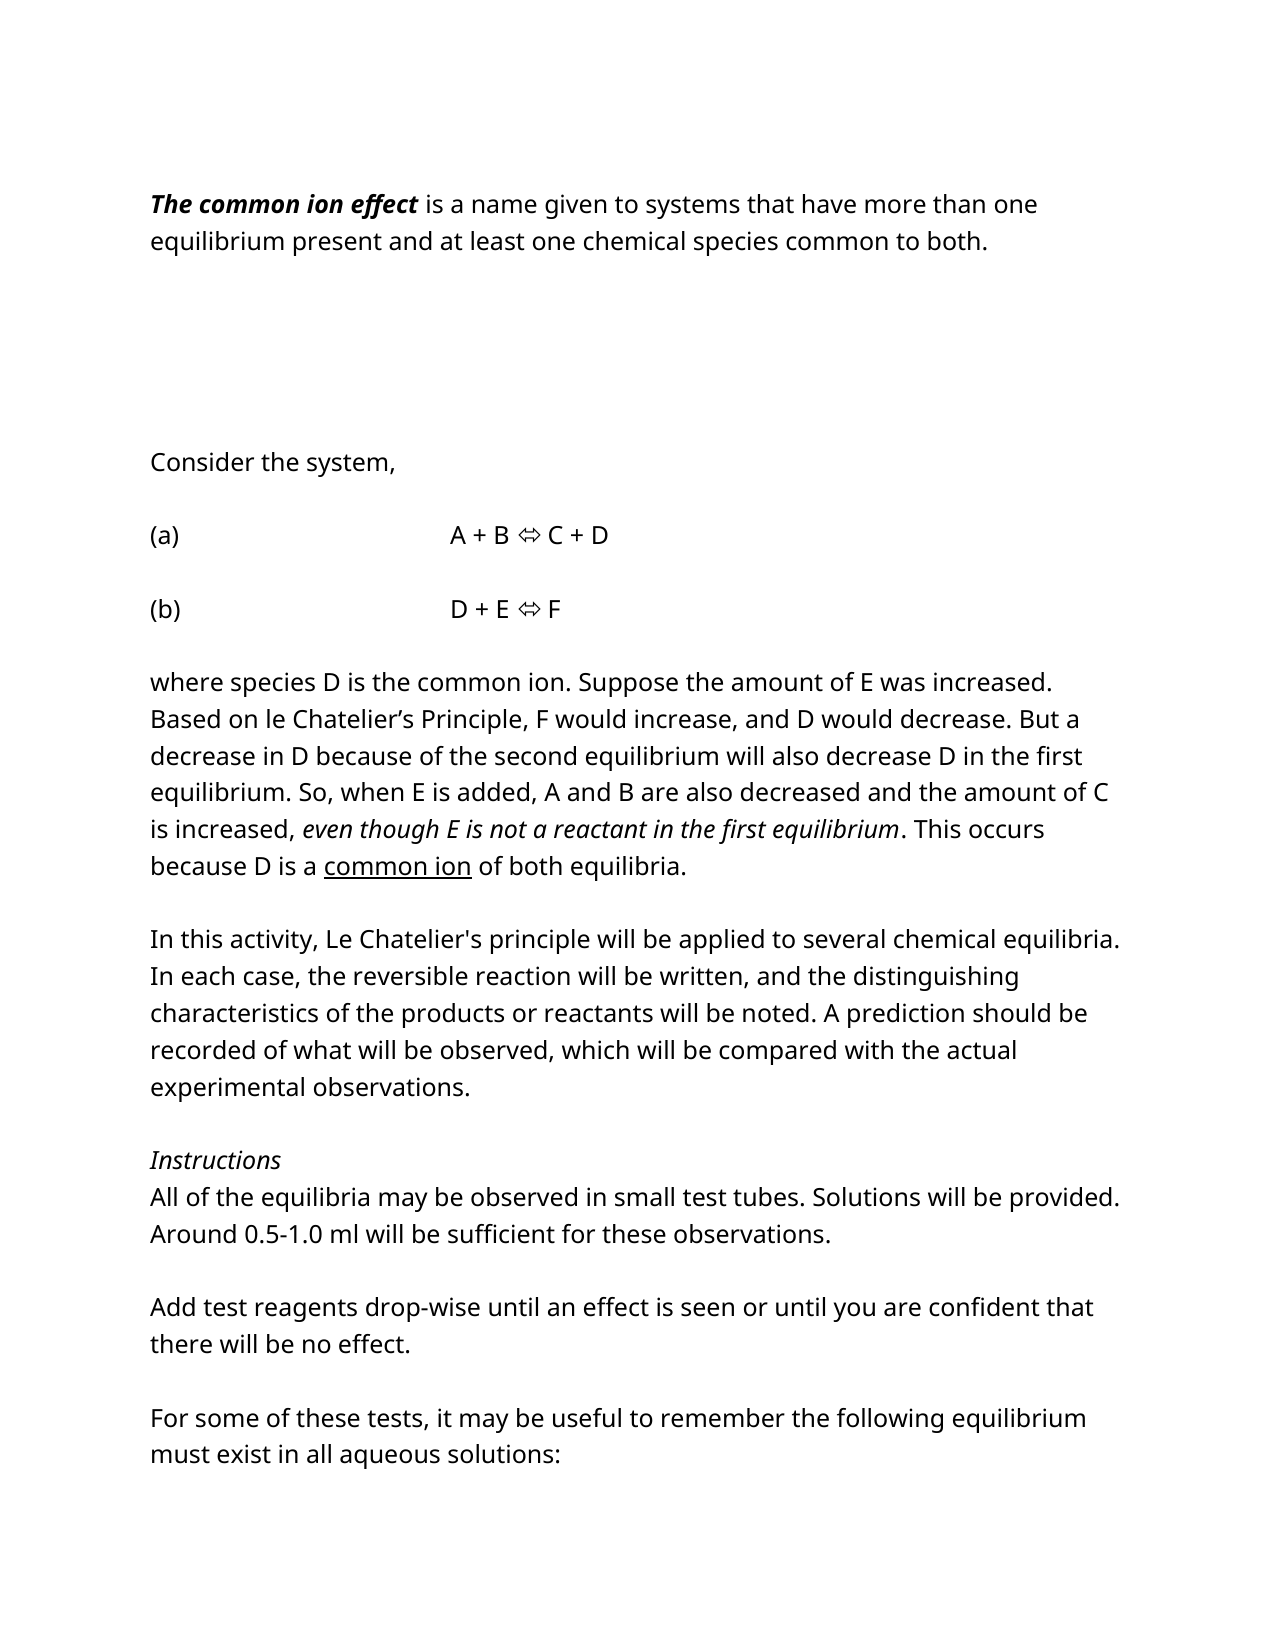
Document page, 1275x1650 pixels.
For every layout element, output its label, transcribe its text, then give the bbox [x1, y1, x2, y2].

text For some of these tests, it may be useful to remember the following equilibrium must exist in all aqueous solutions: [150, 1400, 1125, 1471]
text (b) D + E F [150, 591, 1125, 625]
text Add test reagents drop-wise until an effect is seen or until you are confident that there will be no effect. [150, 1290, 1125, 1361]
text Instructions [150, 1143, 1125, 1177]
text The common ion effect is a name given to systems that have more than one equilibrium present and at least one chemical species common to both. [150, 187, 1125, 258]
text Consider the system, [150, 444, 1125, 478]
text (a) A + B C + D [150, 518, 1125, 552]
text All of the equilibria may be observed in small test tubes. Solutions will be provided. Around 0.5-1.0 ml will be sufficient for these observations. [150, 1179, 1125, 1250]
text In this activity, Le Chatelier's principle will be applied to several chemical equilibria. In each case, the reversible reaction will be written, and the distinguishing characteristics of the products or reactants will be noted. A prediction should be recorded of what will be observed, which will be compared with the actual experimental observations. [150, 922, 1125, 1103]
text where species D is the common ion. Suppose the amount of E was increased. Based on le Chatelier’s Principle, F would increase, and D would decrease. But a decrease in D because of the second equilibrium will also decrease D in the first equilibrium. So, when E is added, A and B are also decreased and the amount of C is increased, even though E is not a reactant in the first equilibrium. This occurs because D is a common ion of both equilibria. [150, 665, 1125, 883]
